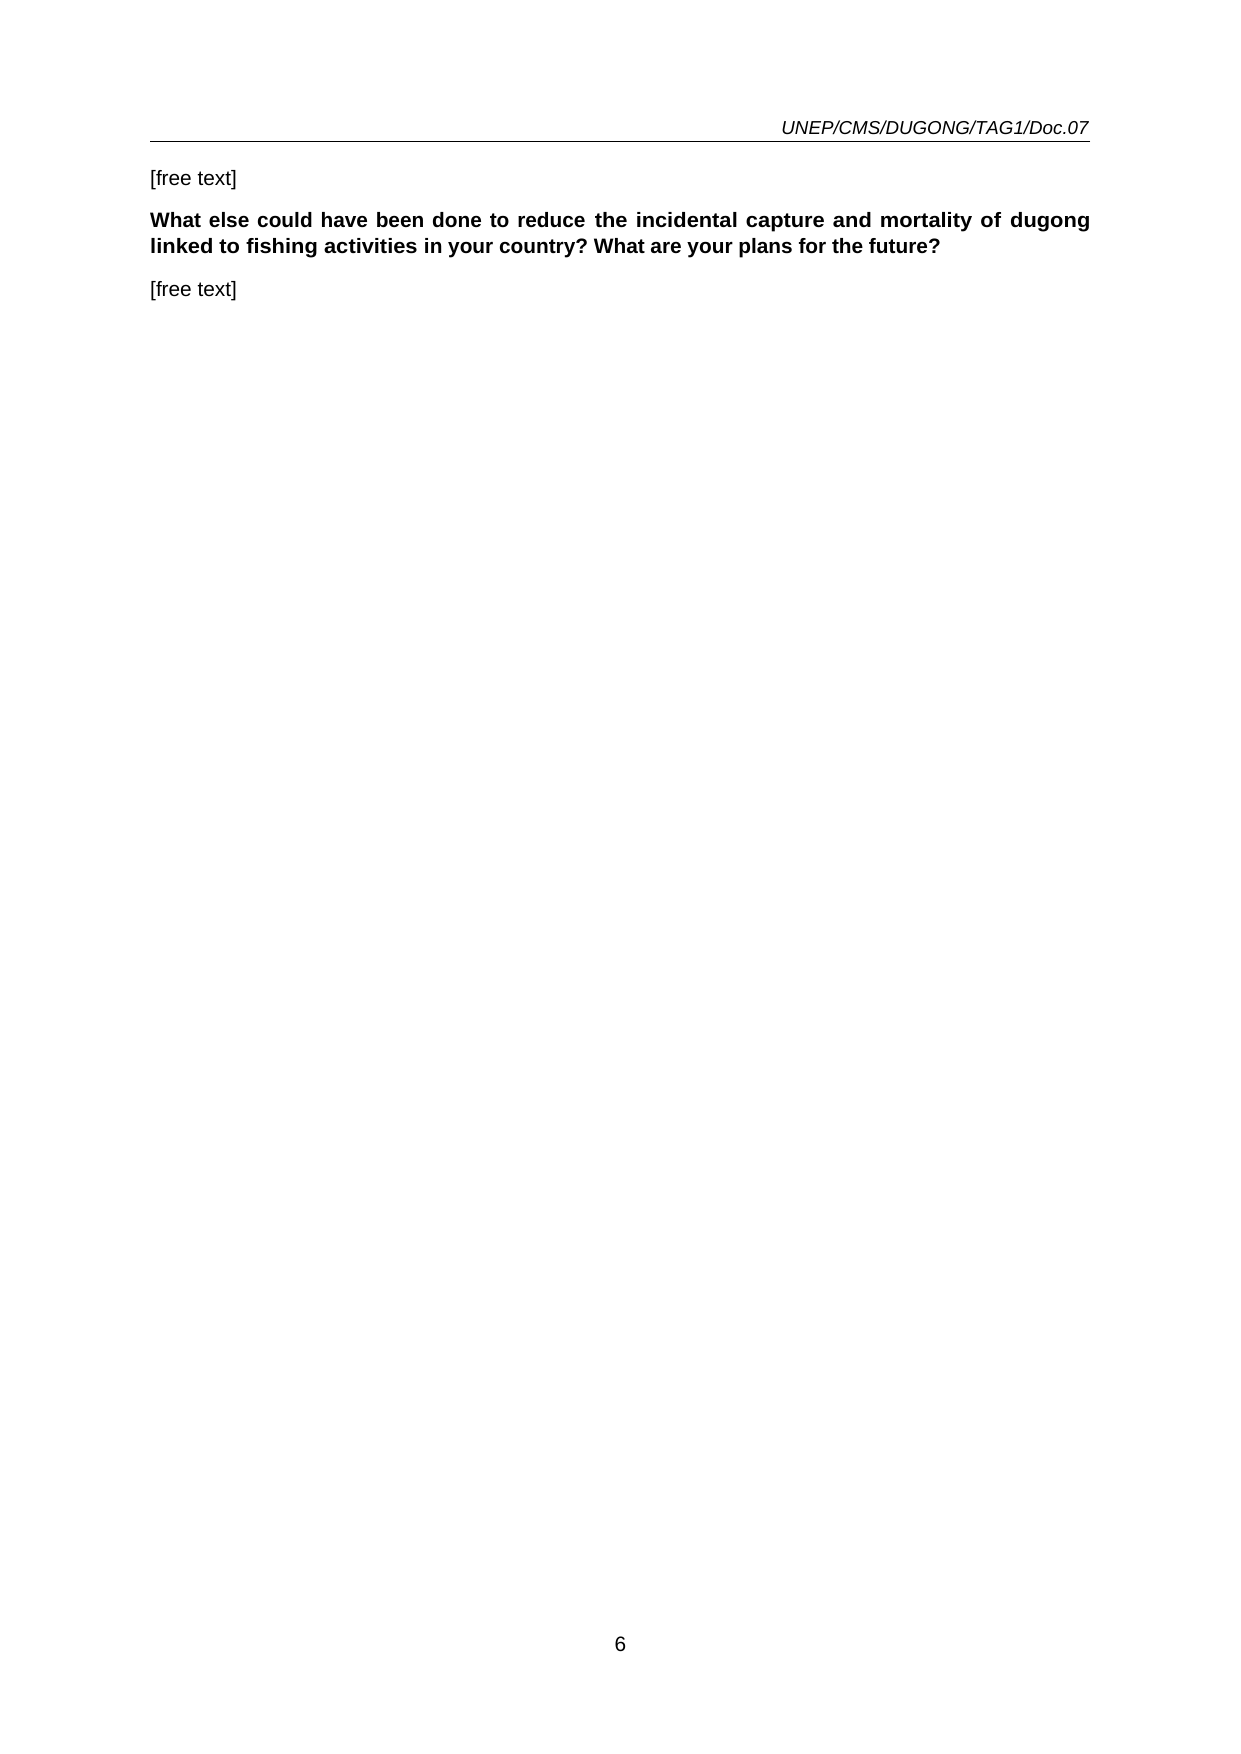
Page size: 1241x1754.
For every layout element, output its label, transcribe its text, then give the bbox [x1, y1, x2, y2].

text [free text] [150, 276, 1090, 300]
text What else could have been done to reduce the incidental capture and mortality of dugong linked to fishing activities in your country? What are your plans for the future? [150, 208, 1090, 258]
text [free text] [150, 166, 1090, 189]
